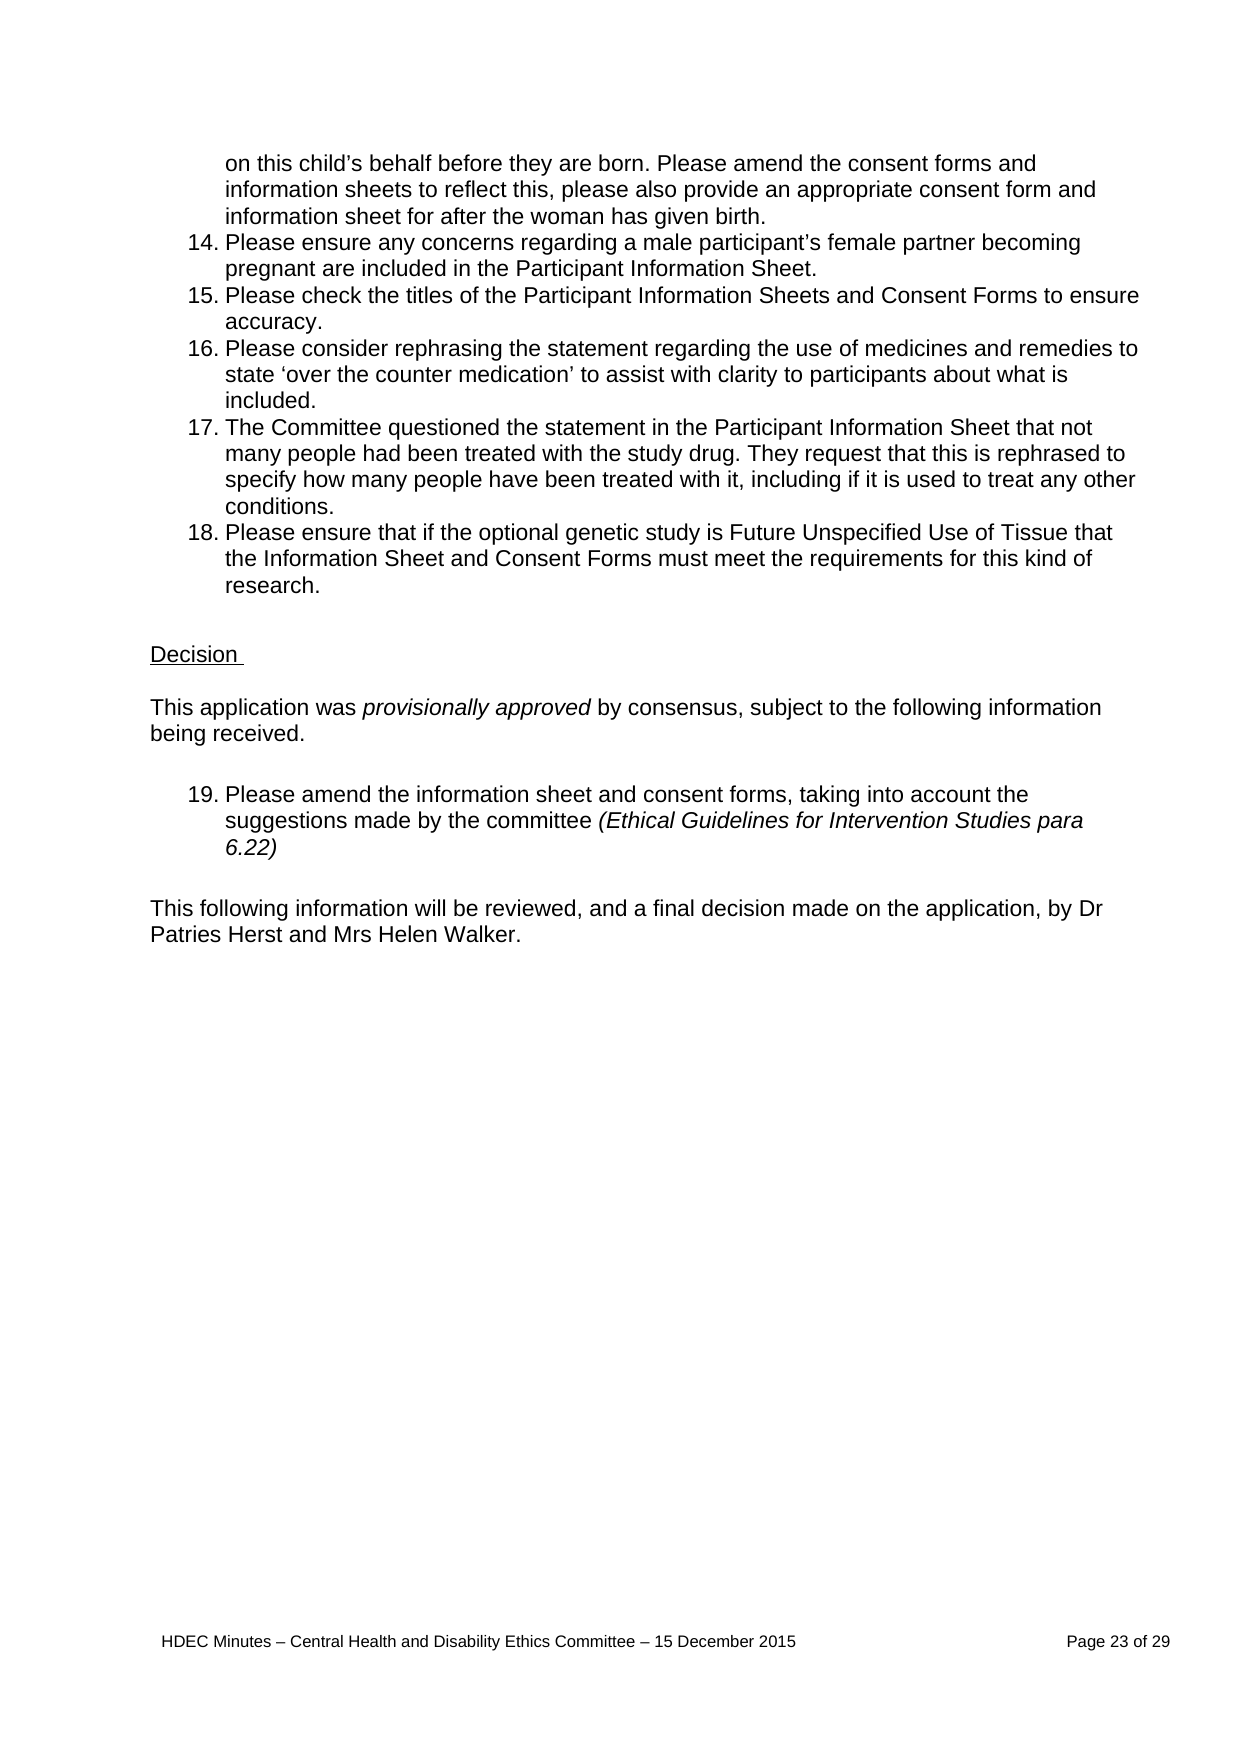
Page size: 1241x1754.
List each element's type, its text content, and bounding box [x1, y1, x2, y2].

list Please check the titles of the Participant Information Sheets and Consent Forms to ensure accuracy. [187, 282, 1144, 334]
list Please amend the information sheet and consent forms, taking into account the suggestions made by the committee (Ethical Guidelines for Intervention Studies para 6.22) [187, 781, 1144, 860]
text This following information will be reviewed, and a final decision made on the application, by Dr Patries Herst and Mrs Helen Walker. [150, 895, 1144, 948]
text This application was provisionally approved by consensus, subject to the following information being received. [150, 694, 1144, 746]
text Decision [150, 641, 1144, 667]
list Please ensure any concerns regarding a male participant’s female partner becoming pregnant are included in the Participant Information Sheet. [187, 229, 1144, 282]
list Please ensure that if the optional genetic study is Future Unspecified Use of Tissue that the Information Sheet and Consent Forms must meet the requirements for this kind of research. [187, 519, 1144, 598]
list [187, 150, 1144, 229]
list The Committee questioned the statement in the Participant Information Sheet that not many people had been treated with the study drug. They request that this is rephrased to specify how many people have been treated with it, including if it is used to treat any other conditions. [187, 413, 1144, 519]
list Please consider rephrasing the statement regarding the use of medicines and remedies to state ‘over the counter medication’ to assist with clarity to participants about what is included. [187, 334, 1144, 413]
